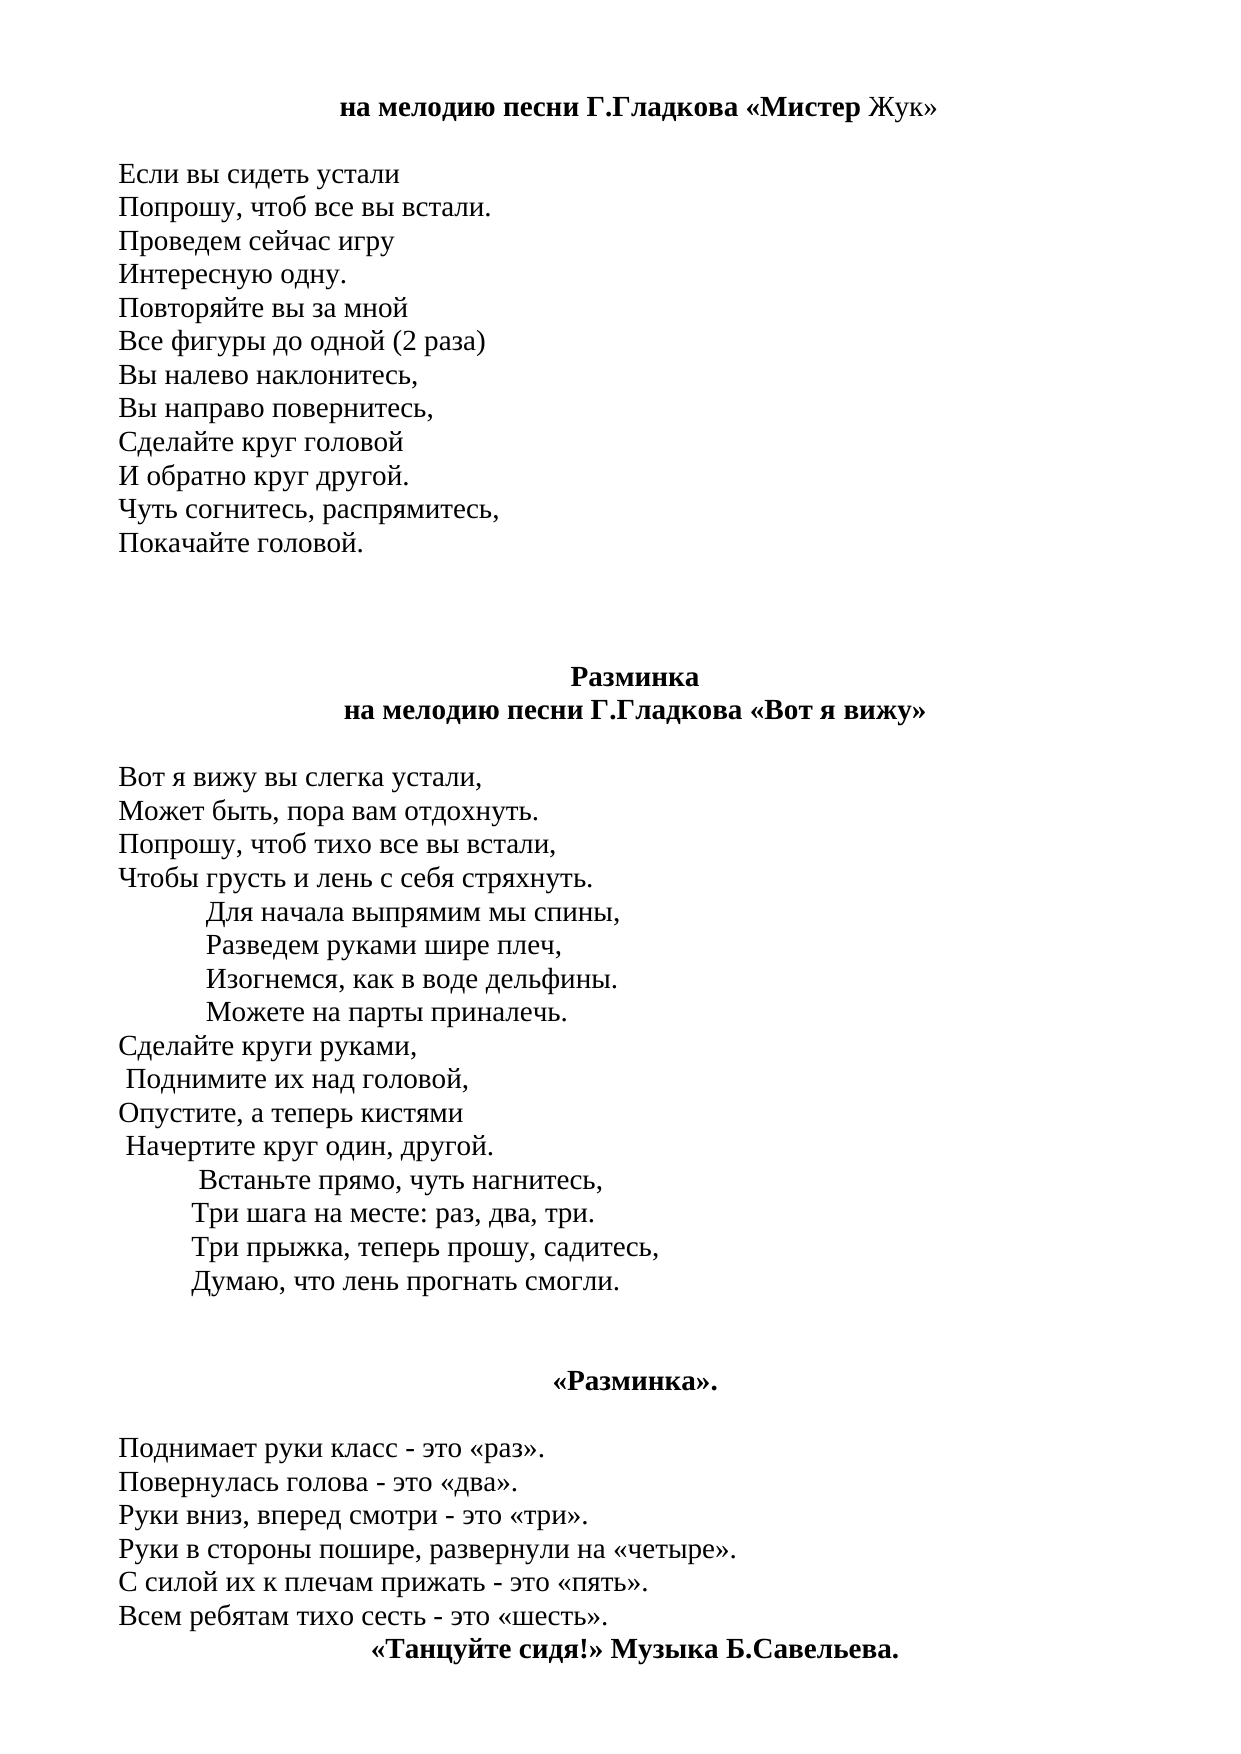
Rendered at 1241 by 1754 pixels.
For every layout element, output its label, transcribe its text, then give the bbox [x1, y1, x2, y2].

text Руки вниз, вперед смотри - это «три». [118, 1497, 1152, 1531]
text Проведем сейчас игру [118, 223, 1152, 256]
text Для начала выпрямим мы спины, [118, 894, 1152, 927]
text Интересную одну. [118, 256, 1152, 290]
text на мелодию песни Г.Гладкова «Мистер Жук» [118, 89, 1152, 122]
text Чуть согнитесь, распрямитесь, [118, 491, 1152, 525]
text Попрошу, чтоб все вы встали. [118, 189, 1152, 223]
text Изогнемся, как в воде дельфины. [118, 961, 1152, 994]
text Всем ребятам тихо сесть - это «шесть». [118, 1598, 1152, 1632]
text Поднимите их над головой, [118, 1061, 1152, 1095]
text Все фигуры до одной (2 раза) [118, 323, 1152, 357]
text Думаю, что лень прогнать смогли. [118, 1263, 1152, 1296]
text С силой их к плечам прижать - это «пять». [118, 1564, 1152, 1598]
text Поднимает руки класс - это «раз». [118, 1430, 1152, 1464]
text Начертите круг один, другой. [118, 1128, 1152, 1162]
text И обратно круг другой. [118, 458, 1152, 491]
text Если вы сидеть устали [118, 156, 1152, 189]
text Покачайте головой. [118, 525, 1152, 558]
text Разведем руками шире плеч, [118, 927, 1152, 961]
text на мелодию песни Г.Гладкова «Вот я вижу» [118, 692, 1152, 726]
text Три прыжка, теперь прошу, садитесь, [118, 1229, 1152, 1263]
text Сделайте круги руками, [118, 1028, 1152, 1061]
text Руки в стороны пошире, развернули на «четыре». [118, 1531, 1152, 1564]
text Попрошу, чтоб тихо все вы встали, [118, 827, 1152, 860]
text «Разминка». [118, 1363, 1152, 1397]
text Вот я вижу вы слегка устали, [118, 759, 1152, 793]
text Повернулась голова - это «два». [118, 1464, 1152, 1497]
text Разминка [118, 659, 1152, 692]
text Сделайте круг головой [118, 424, 1152, 458]
text «Танцуйте сидя!» Музыка Б.Савельева. [118, 1632, 1152, 1665]
text Опустите, а теперь кистями [118, 1095, 1152, 1128]
text Три шага на месте: раз, два, три. [118, 1196, 1152, 1229]
text Может быть, пора вам отдохнуть. [118, 793, 1152, 827]
text Вы налево наклонитесь, [118, 357, 1152, 391]
text Встаньте прямо, чуть нагнитесь, [118, 1162, 1152, 1196]
text Повторяйте вы за мной [118, 290, 1152, 323]
text Чтобы грусть и лень с себя стряхнуть. [118, 860, 1152, 894]
text Вы направо повернитесь, [118, 391, 1152, 424]
text Можете на парты приналечь. [118, 994, 1152, 1028]
